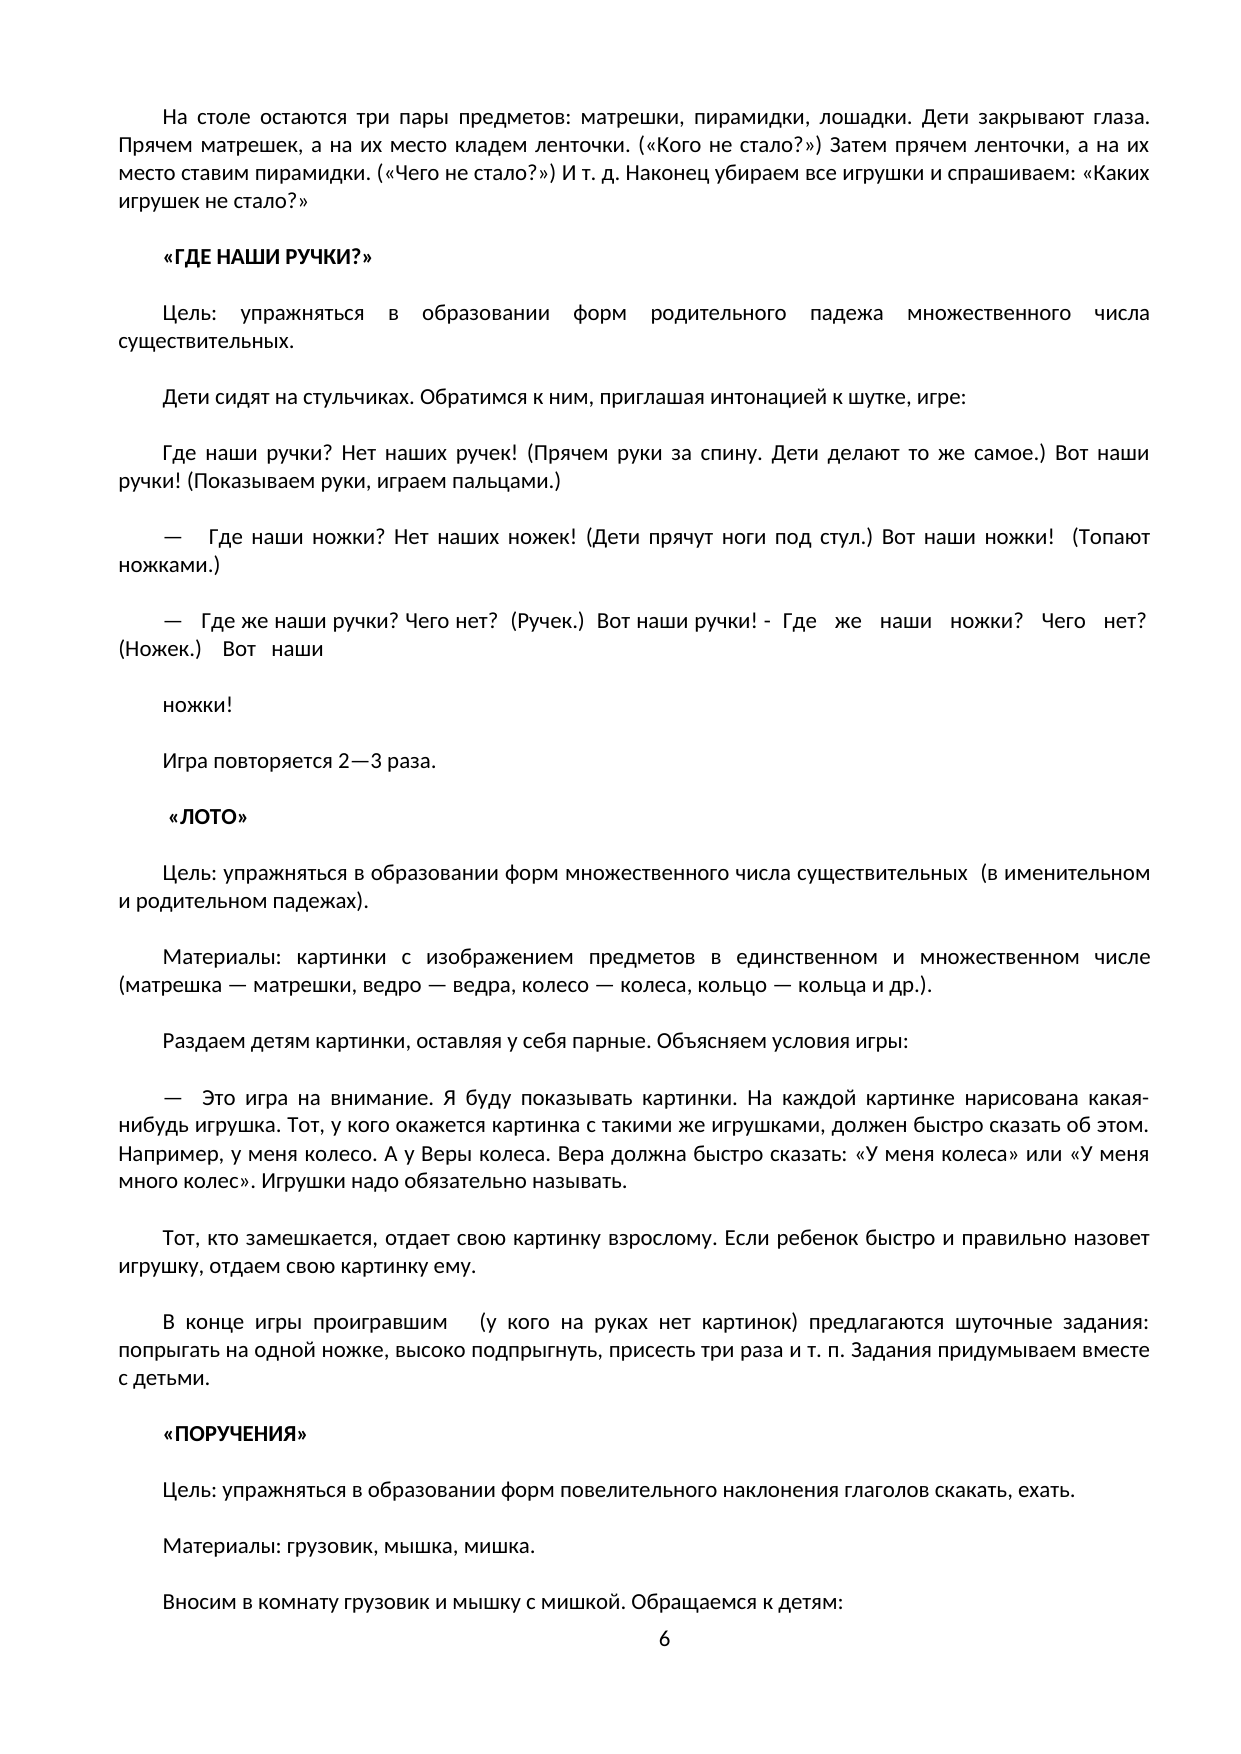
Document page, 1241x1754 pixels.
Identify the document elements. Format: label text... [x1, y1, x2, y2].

text «ГДЕ НАШИ РУЧКИ?» [118, 242, 1152, 270]
text «ПОРУЧЕНИЯ» [118, 1419, 1152, 1447]
text — Где наши ножки? Нет наших ножек! (Дети прячут ноги под стул.) Вот наши ножки! (Топают ножками.) [118, 522, 1152, 578]
text Цель: упражняться в образовании форм множественного числа существительных (в именительном и родительном падежах). [118, 858, 1152, 914]
text На столе остаются три пары предметов: матрешки, пирамидки, лошадки. Дети закрывают глаза. Прячем матрешек, а на их место кладем ленточки. («Кого не стало?») Затем прячем ленточки, а на их место ставим пирамидки. («Чего не стало?») И т. д. Наконец убираем все игрушки и спрашиваем: «Каких игрушек не стало?» [118, 102, 1152, 214]
text «ЛОТО» [118, 802, 1152, 830]
text Материалы: грузовик, мышка, мишка. [118, 1531, 1152, 1559]
text Раздаем детям картинки, оставляя у себя парные. Объясняем условия игры: [118, 1027, 1152, 1054]
text Вносим в комнату грузовик и мышку с мишкой. Обращаемся к детям: [118, 1587, 1152, 1615]
text Где наши ручки? Нет наших ручек! (Прячем руки за спину. Дети делают то же самое.) Вот наши ручки! (Показываем руки, играем пальцами.) [118, 438, 1152, 494]
text Цель: упражняться в образовании форм повелительного наклонения глаголов скакать, ехать. [118, 1475, 1152, 1503]
text ножки! [118, 690, 1152, 718]
text Дети сидят на стульчиках. Обратимся к ним, приглашая интонацией к шутке, игре: [118, 382, 1152, 410]
text Тот, кто замешкается, отдает свою картинку взрослому. Если ребенок быстро и правильно назовет игрушку, отдаем свою картинку ему. [118, 1223, 1152, 1279]
text — Это игра на внимание. Я буду показывать картинки. На каждой картинке нарисована какая-нибудь игрушка. Тот, у кого окажется картинка с такими же игрушками, должен быстро сказать об этом. Например, у меня колесо. А у Веры колеса. Вера должна быстро сказать: «У меня колеса» или «У меня много колес». Игрушки надо обязательно называть. [118, 1083, 1152, 1195]
text Игра повторяется 2—3 раза. [118, 746, 1152, 774]
text Цель: упражняться в образовании форм родительного падежа множественного числа существительных. [118, 298, 1152, 354]
text Материалы: картинки с изображением предметов в единственном и множественном числе (матрешка — матрешки, ведро — ведра, колесо — колеса, кольцо — кольца и др.). [118, 942, 1152, 998]
text — Где же наши ручки? Чего нет? (Ручек.) Вот наши ручки! - Где же наши ножки? Чего нет? (Ножек.) Вот наши [118, 606, 1152, 662]
text В конце игры проигравшим (у кого на руках нет картинок) предлагаются шуточные задания: попрыгать на одной ножке, высоко подпрыгнуть, присесть три раза и т. п. Задания придумываем вместе с детьми. [118, 1307, 1152, 1391]
